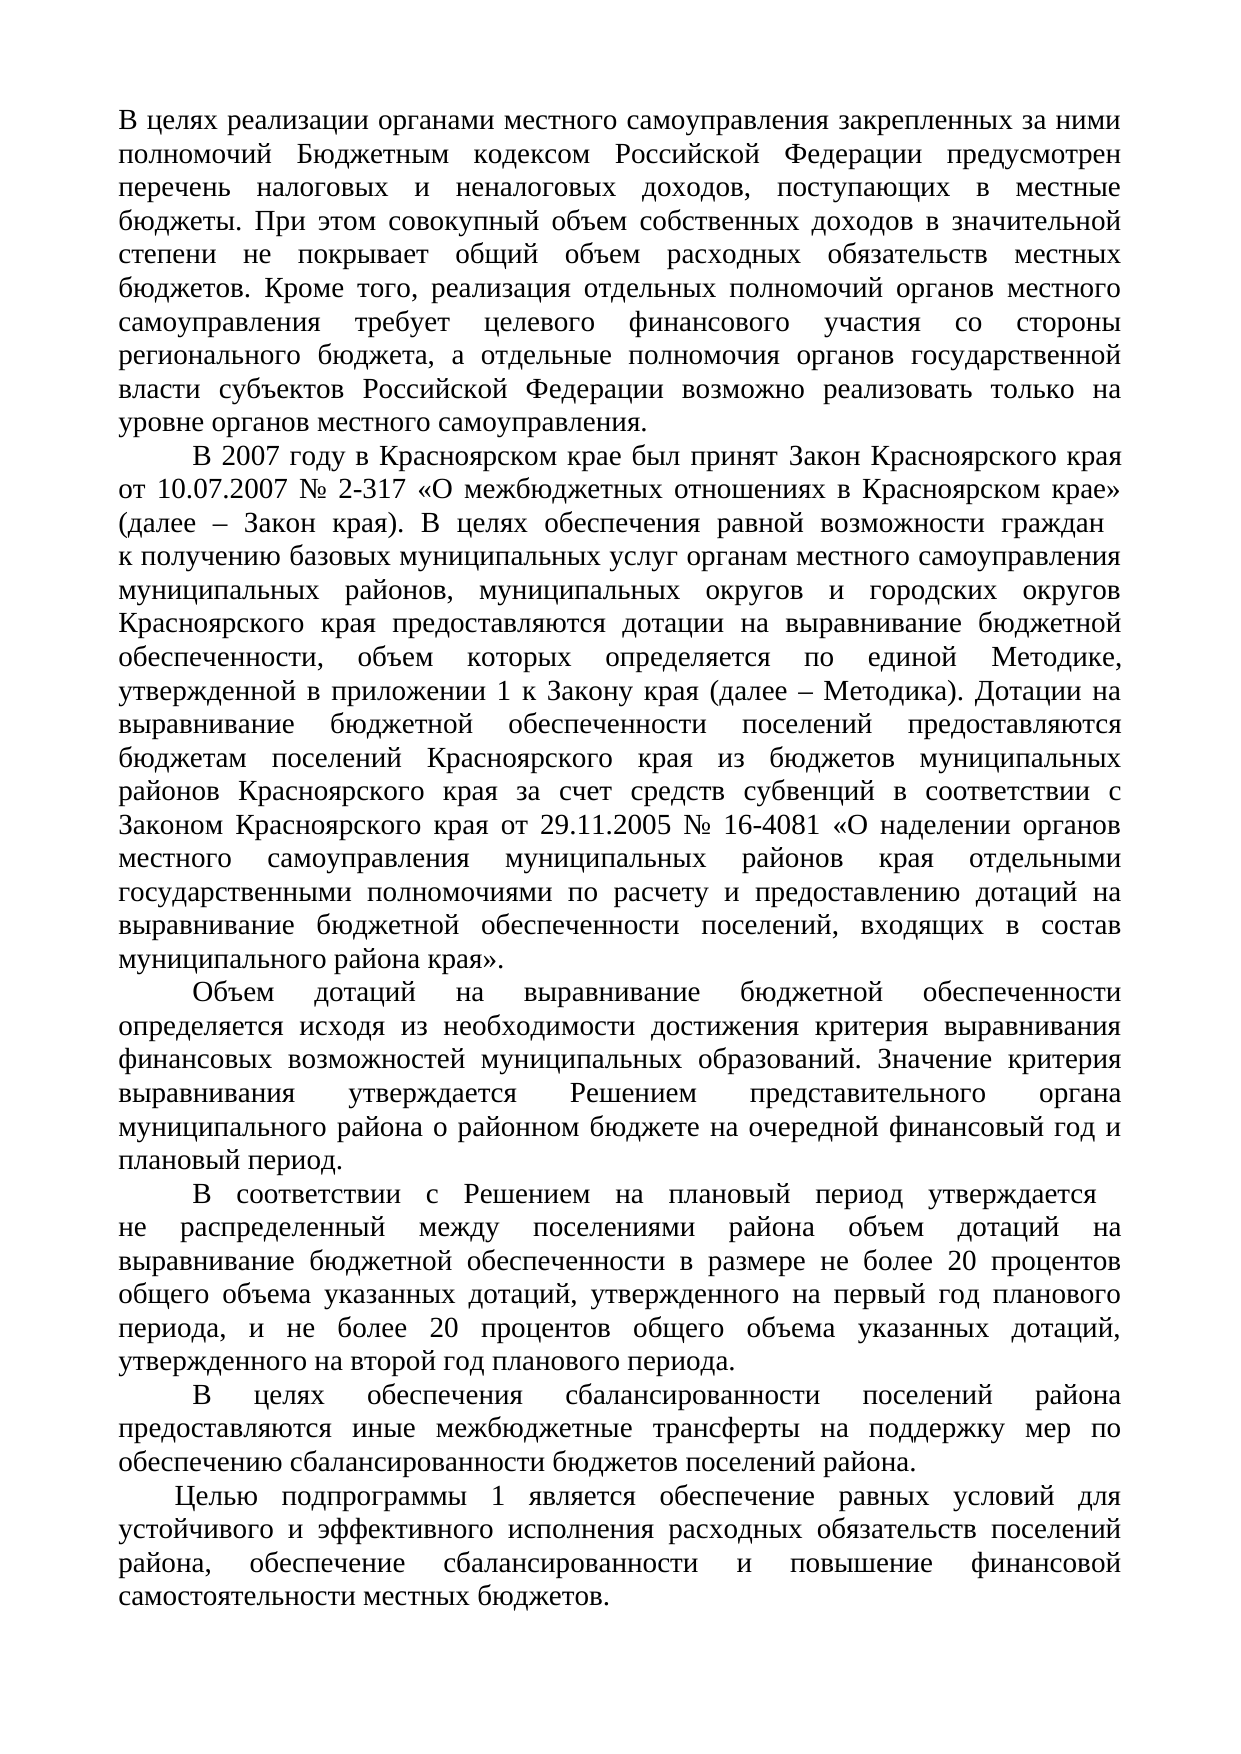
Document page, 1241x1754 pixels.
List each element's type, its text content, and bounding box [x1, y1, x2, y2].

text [118, 102, 1122, 438]
text В целях обеспечения сбалансированности поселений района предоставляются иные межбюджетные трансферты на поддержку мер по обеспечению сбалансированности бюджетов поселений района. [118, 1377, 1122, 1478]
text В 2007 году в Красноярском крае был принят Закон Красноярского края от 10.07.2007 № 2-317 «О межбюджетных отношениях в Красноярском крае» (далее – Закон края). В целях обеспечения равной возможности граждан к получению базовых муниципальных услуг органам местного самоуправления муниципальных районов, муниципальных округов и городских округов Красноярского края предоставляются дотации на выравнивание бюджетной обеспеченности, объем которых определяется по единой Методике, утвержденной в приложении 1 к Закону края (далее – Методика). Дотации на выравнивание бюджетной обеспеченности поселений предоставляются бюджетам поселений Красноярского края из бюджетов муниципальных районов Красноярского края за счет средств субвенций в соответствии с Законом Красноярского края от 29.11.2005 № 16-4081 «О наделении органов местного самоуправления муниципальных районов края отдельными государственными полномочиями по расчету и предоставлению дотаций на выравнивание бюджетной обеспеченности поселений, входящих в состав муниципального района края». [118, 438, 1122, 974]
text В соответствии с Решением на плановый период утверждается не распределенный между поселениями района объем дотаций на выравнивание бюджетной обеспеченности в размере не более 20 процентов общего объема указанных дотаций, утвержденного на первый год планового периода, и не более 20 процентов общего объема указанных дотаций, утвержденного на второй год планового периода. [118, 1176, 1122, 1377]
text Целью подпрограммы 1 является обеспечение равных условий для устойчивого и эффективного исполнения расходных обязательств поселений района, обеспечение сбалансированности и повышение финансовой самостоятельности местных бюджетов. [118, 1478, 1122, 1612]
text Объем дотаций на выравнивание бюджетной обеспеченности определяется исходя из необходимости достижения критерия выравнивания финансовых возможностей муниципальных образований. Значение критерия выравнивания утверждается Решением представительного органа муниципального района о районном бюджете на очередной финансовый год и плановый период. [118, 974, 1122, 1176]
